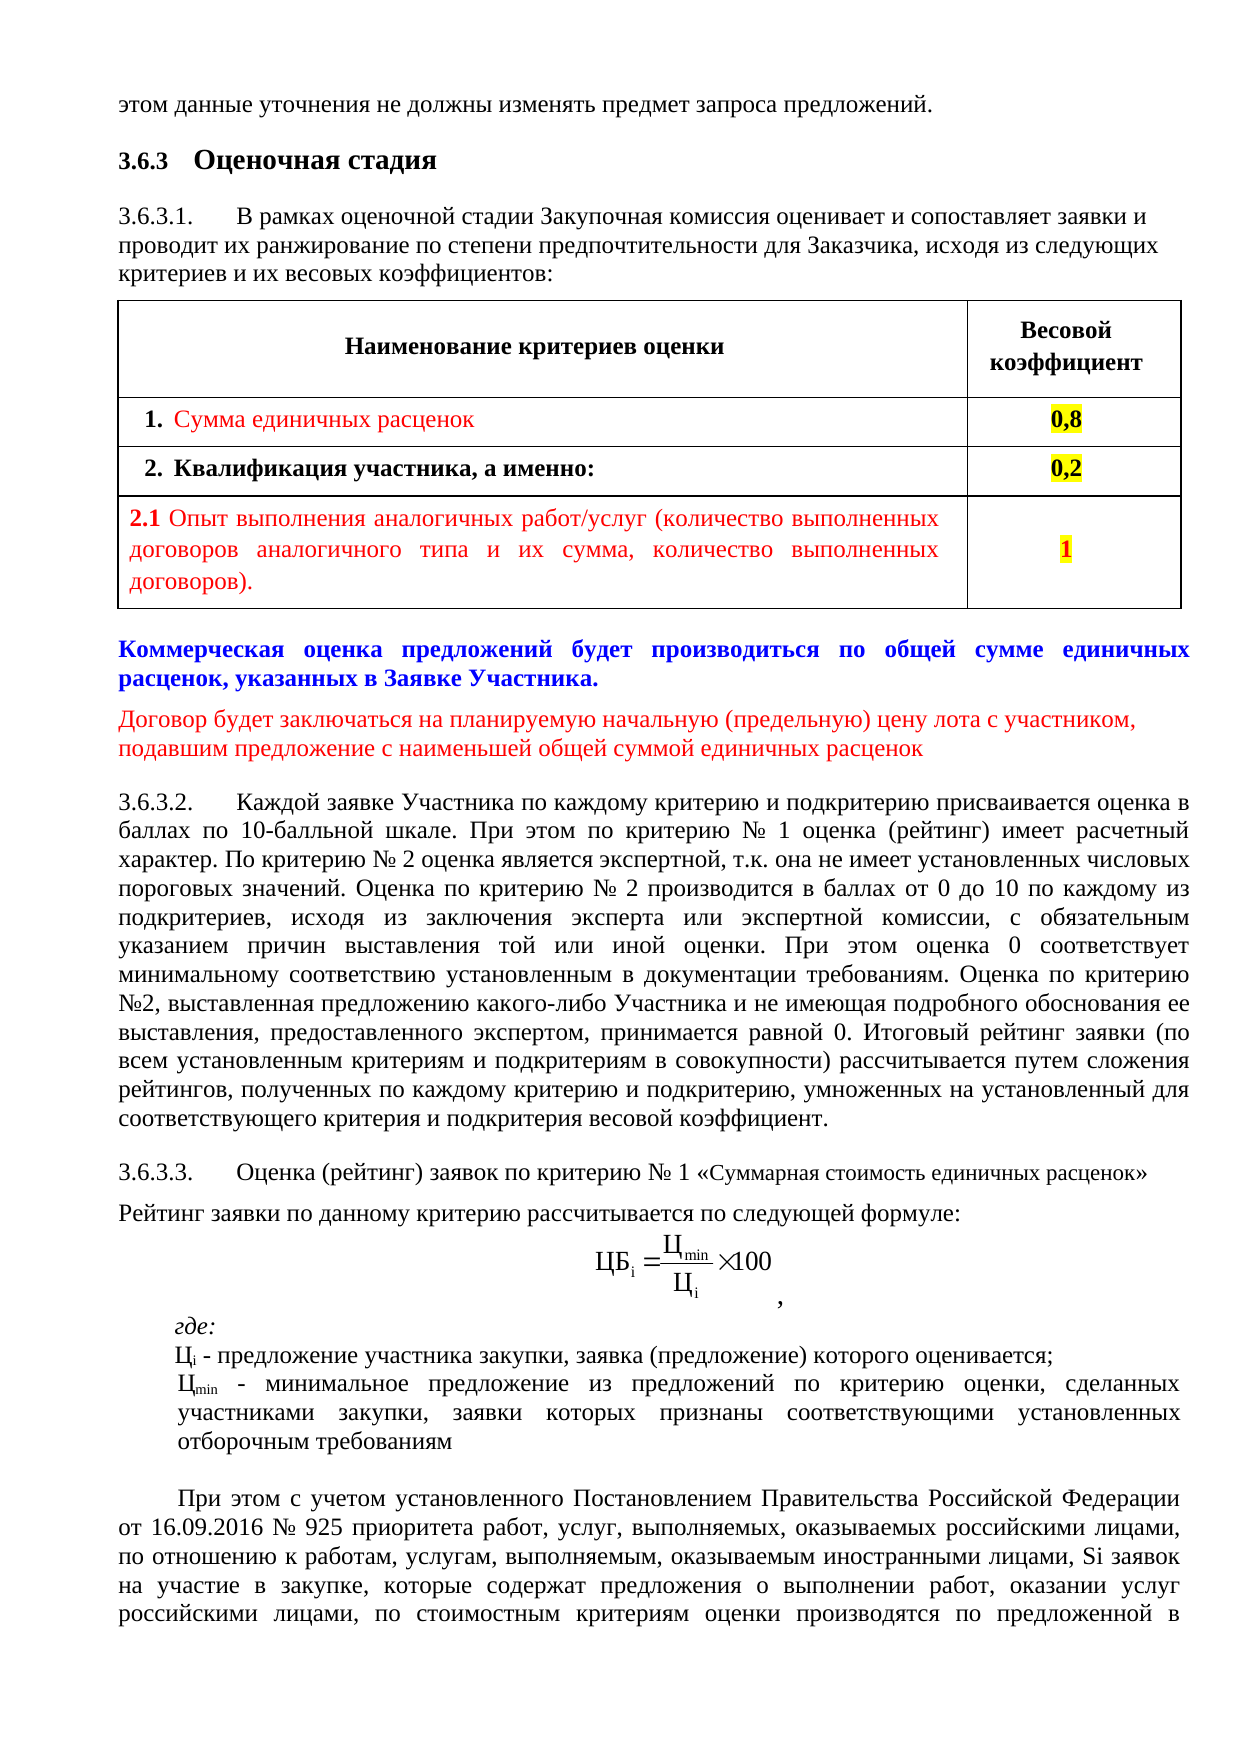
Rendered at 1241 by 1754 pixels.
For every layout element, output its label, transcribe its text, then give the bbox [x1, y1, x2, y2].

table_header Наименование критериев оценки [119, 301, 967, 396]
text Цmin - минимальное предложение из предложений по критерию оценки, сделанных участниками закупки, заявки которых признаны соответствующими установленных отборочным требованиям [177, 1368, 1181, 1455]
table_cell 2.1 Опыт выполнения аналогичных работ/услуг (количество выполненных договоров аналогичного типа и их сумма, количество выполненных договоров). [119, 497, 967, 608]
subtitle В рамках оценочной стадии Закупочная комиссия оценивает и сопоставляет заявки и проводит их ранжирование по степени предпочтительности для Заказчика, исходя из следующих критериев и их весовых коэффициентов: [118, 201, 1191, 287]
text , [118, 1227, 1181, 1311]
table_cell 1 [968, 497, 1180, 608]
table_cell Сумма единичных расценок [119, 398, 967, 446]
text где: [118, 1311, 1181, 1340]
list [118, 89, 1191, 117]
subtitle Каждой заявке Участника по каждому критерию и подкритерию присваивается оценка в баллах по 10-балльной шкале. При этом по критерию № 1 оценка (рейтинг) имеет расчетный характер. По критерию № 2 оценка является экспертной, т.к. она не имеет установленных числовых пороговых значений. Оценка по критерию № 2 производится в баллах от 0 до 10 по каждому из подкритериев, исходя из заключения эксперта или экспертной комиссии, с обязательным указанием причин выставления той или иной оценки. При этом оценка 0 соответствует минимальному соответствию установленным в документации требованиям. Оценка по критерию №2, выставленная предложению какого-либо Участника и не имеющая подробного обоснования ее выставления, предоставленного экспертом, принимается равной 0. Итоговый рейтинг заявки (по всем установленным критериям и подкритериям в совокупности) рассчитывается путем сложения рейтингов, полученных по каждому критерию и подкритерию, умноженных на установленный для соответствующего критерия и подкритерия весовой коэффициент. [118, 787, 1191, 1132]
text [118, 1483, 1181, 1627]
table_cell 0,8 [968, 398, 1180, 446]
table_cell 0,2 [968, 447, 1180, 495]
subtitle Коммерческая оценка предложений будет производиться по общей сумме единичных расценок, указанных в Заявке Участника. [118, 634, 1191, 692]
table_header Весовой коэффициент [968, 301, 1180, 396]
table_cell Квалификация участника, а именно: [119, 447, 967, 495]
text Договор будет заключаться на планируемую начальную (предельную) цену лота с участником, подавшим предложение с наименьшей общей суммой единичных расценок [118, 704, 1181, 762]
text Цi - предложение участника закупки, заявка (предложение) которого оценивается; [118, 1340, 1181, 1368]
subtitle Оценка (рейтинг) заявок по критерию № 1 «Суммарная стоимость единичных расценок» [118, 1157, 1191, 1185]
subtitle Оценочная стадия [118, 142, 1191, 176]
text Рейтинг заявки по данному критерию рассчитывается по следующей формуле: [118, 1198, 1181, 1227]
